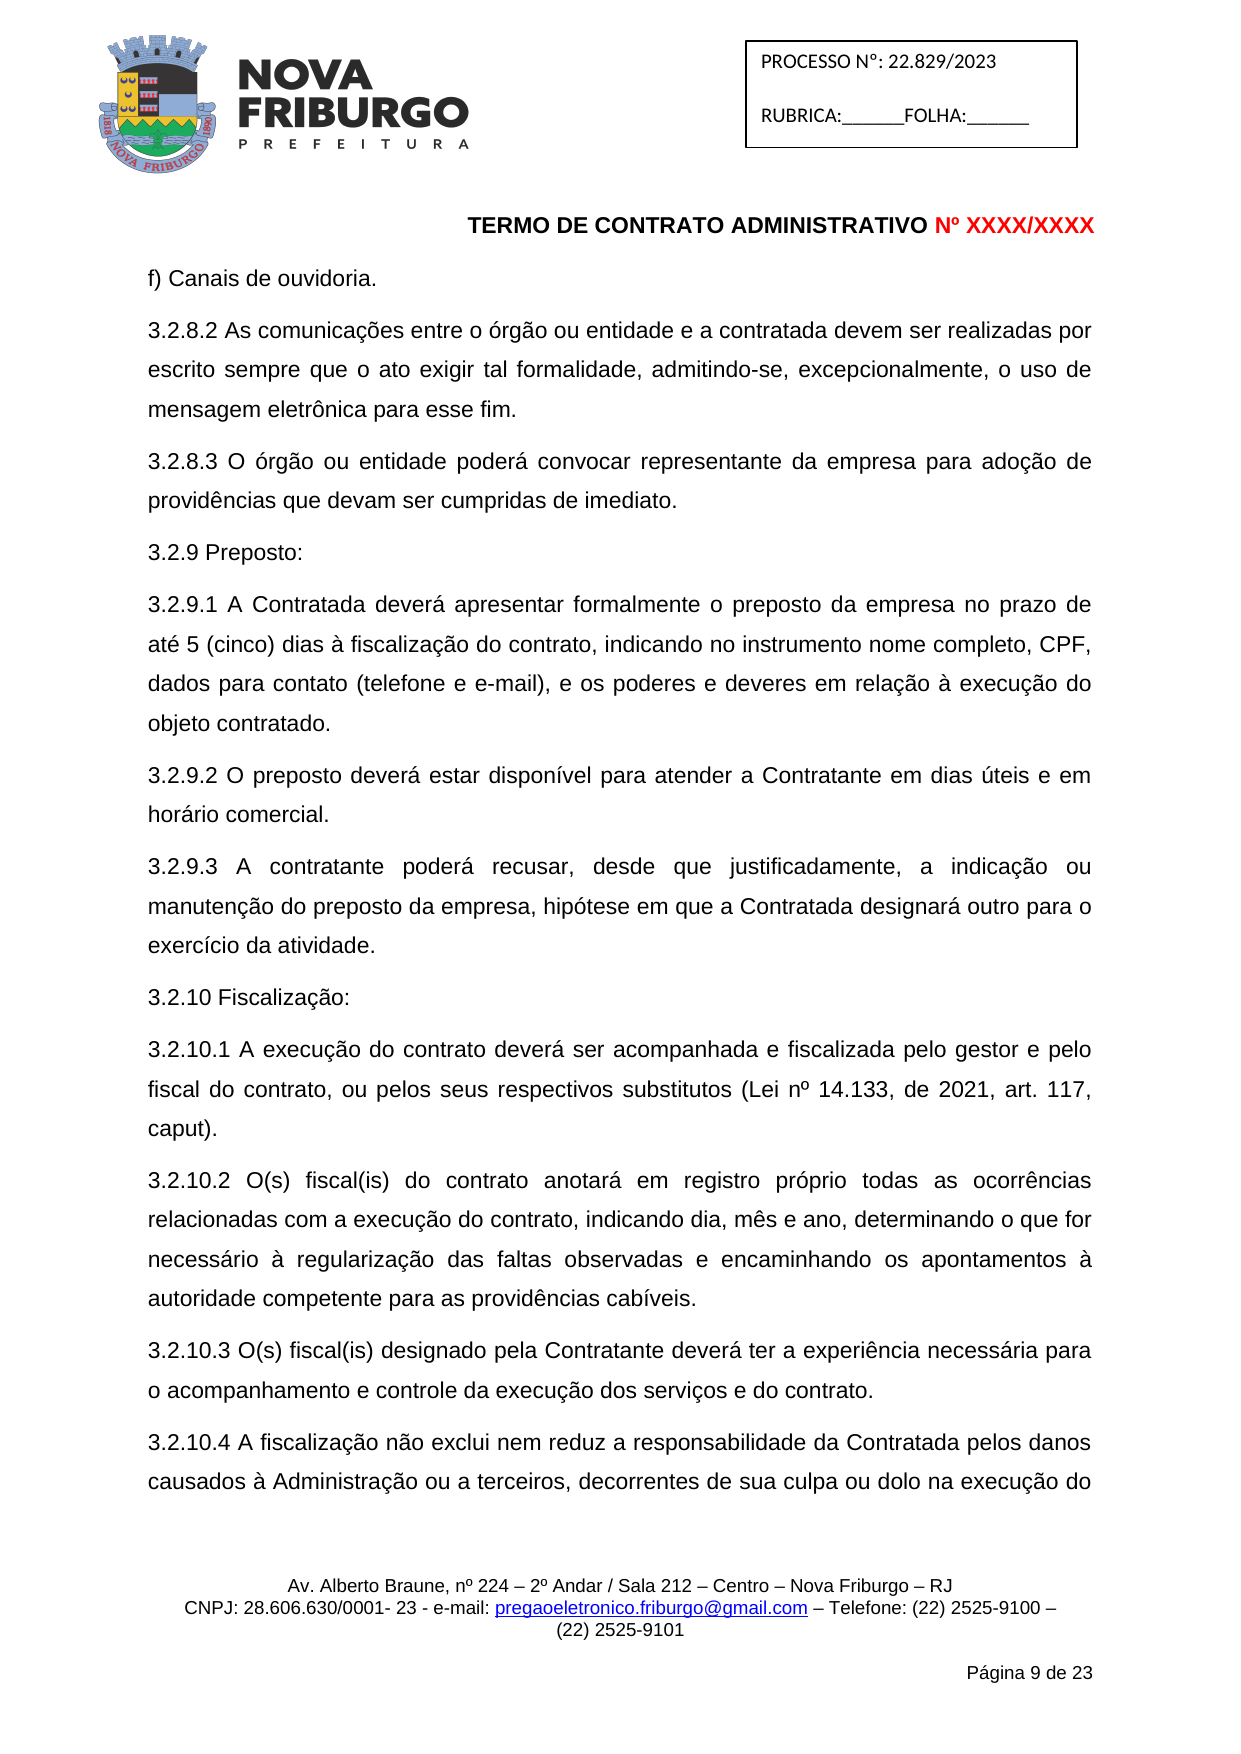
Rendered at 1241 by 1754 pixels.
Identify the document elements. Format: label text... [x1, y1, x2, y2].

text f) Canais de ouvidoria. [148, 265, 1092, 291]
text 3.2.10.1 A execução do contrato deverá ser acompanhada e fiscalizada pelo gestor e pelo fiscal do contrato, ou pelos seus respectivos substitutos (Lei nº 14.133, de 2021, art. 117, caput). [148, 1036, 1092, 1141]
text 3.2.9.1 A Contratada deverá apresentar formalmente o preposto da empresa no prazo de até 5 (cinco) dias à fiscalização do contrato, indicando no instrumento nome completo, CPF, dados para contato (telefone e e-mail), e os poderes e deveres em relação à execução do objeto contratado. [148, 591, 1092, 736]
text 3.2.9 Preposto: [148, 539, 1092, 566]
text 3.2.8.2 As comunicações entre o órgão ou entidade e a contratada devem ser realizadas por escrito sempre que o ato exigir tal formalidade, admitindo-se, excepcionalmente, o uso de mensagem eletrônica para esse fim. [148, 317, 1092, 422]
text 3.2.10 Fiscalização: [148, 984, 1092, 1010]
text 3.2.10.3 O(s) fiscal(is) designado pela Contratante deverá ter a experiência necessária para o acompanhamento e controle da execução dos serviços e do contrato. [148, 1337, 1092, 1403]
text 3.2.9.2 O preposto deverá estar disponível para atender a Contratante em dias úteis e em horário comercial. [148, 762, 1092, 827]
text 3.2.10.2 O(s) fiscal(is) do contrato anotará em registro próprio todas as ocorrências relacionadas com a execução do contrato, indicando dia, mês e ano, determinando o que for necessário à regularização das faltas observadas e encaminhando os apontamentos à autoridade competente para as providências cabíveis. [148, 1167, 1092, 1312]
picture [85, 29, 482, 175]
text 3.2.8.3 O órgão ou entidade poderá convocar representante da empresa para adoção de providências que devam ser cumpridas de imediato. [148, 448, 1092, 514]
text 3.2.9.3 A contratante poderá recusar, desde que justificadamente, a indicação ou manutenção do preposto da empresa, hipótese em que a Contratada designará outro para o exercício da atividade. [148, 853, 1092, 958]
